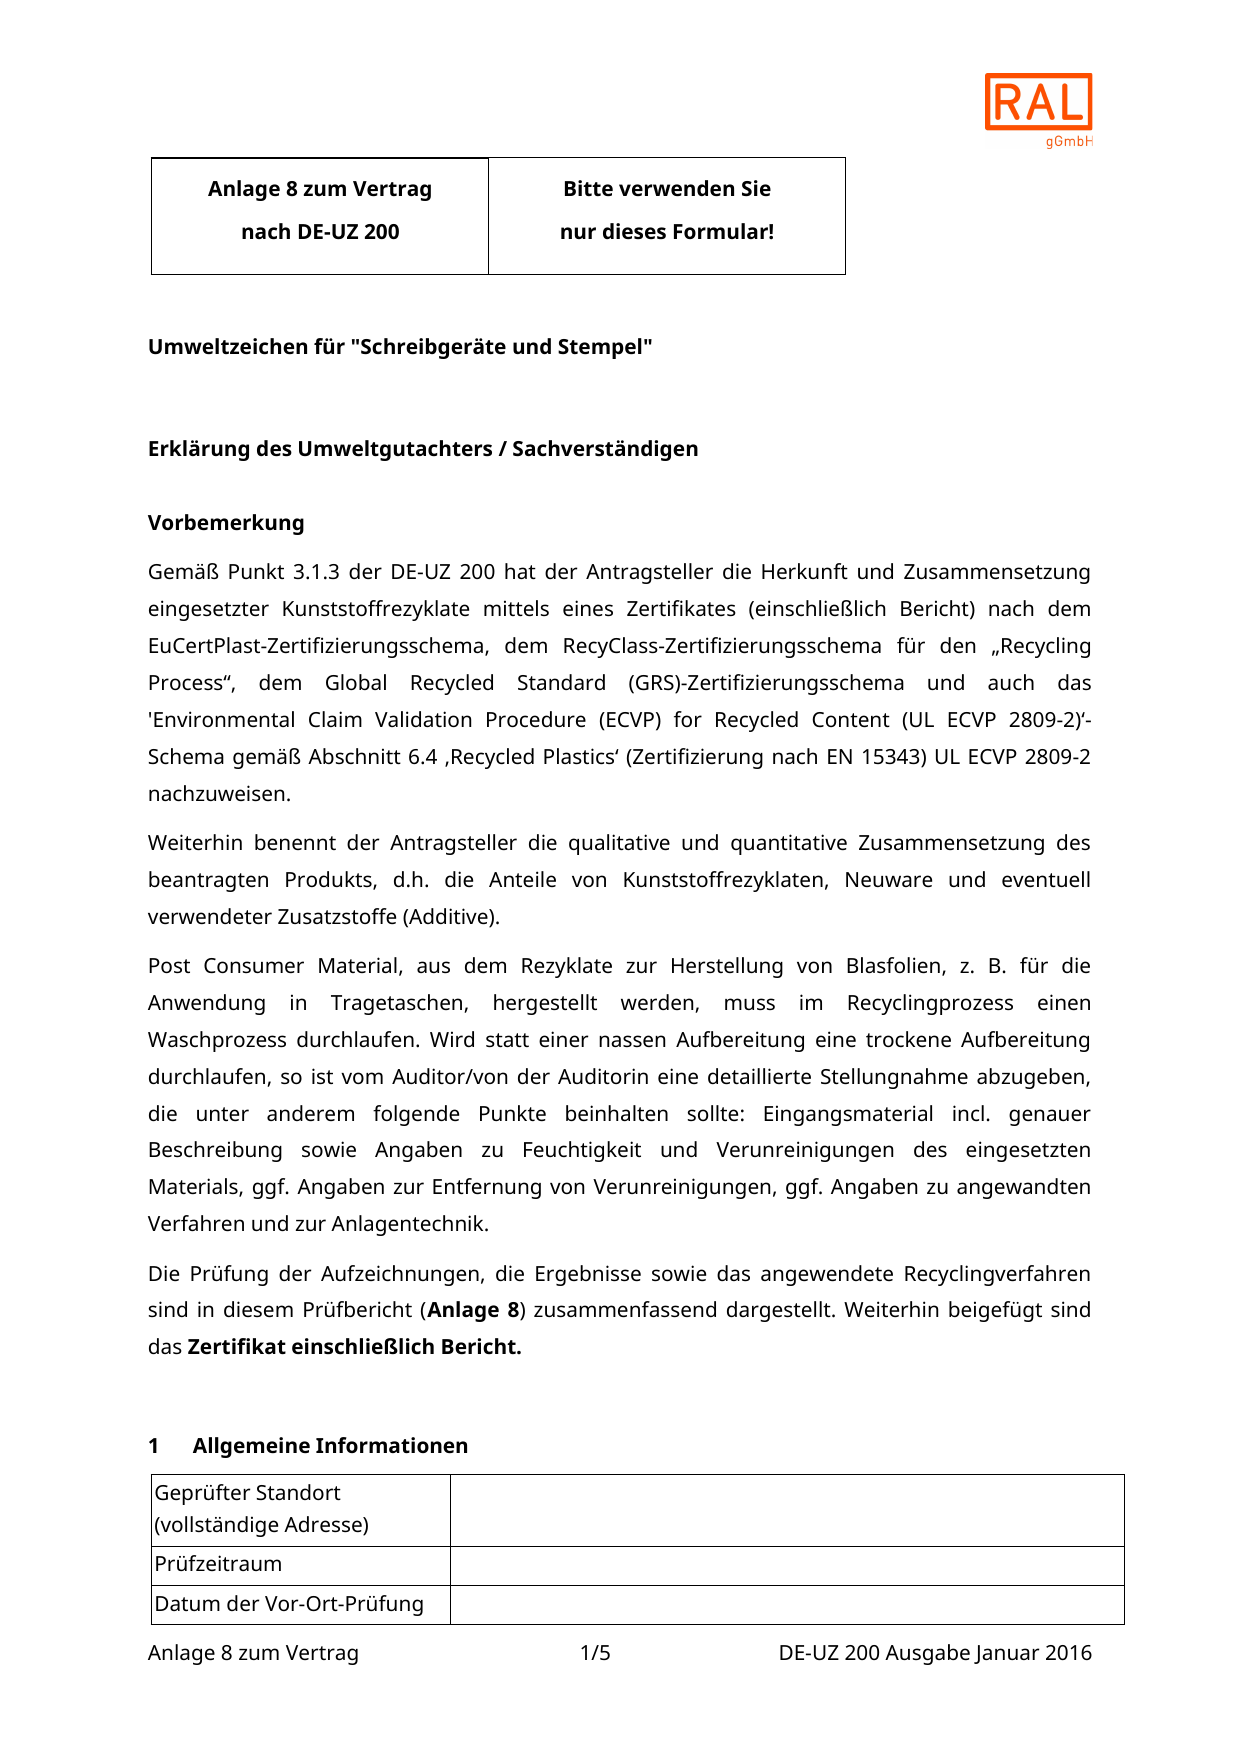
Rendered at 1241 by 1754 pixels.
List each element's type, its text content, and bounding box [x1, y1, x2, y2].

table_header [451, 1475, 1124, 1546]
text Erklärung des Umweltgutachters / Sachverständigen [148, 434, 1092, 463]
picture [985, 73, 1093, 149]
text Umweltzeichen für "Schreibgeräte und Stempel" [148, 332, 1092, 361]
table_cell [451, 1547, 1124, 1585]
table_cell [451, 1586, 1124, 1624]
text Die Prüfung der Aufzeichnungen, die Ergebnisse sowie das angewendete Recyclingverfahren sind in diesem Prüfbericht (Anlage 8) zusammenfassend dargestellt. Weiterhin beigefügt sind das Zertifikat einschließlich Bericht. [148, 1259, 1092, 1361]
table_header Bitte verwenden Sie nur dieses Formular! [489, 158, 845, 274]
table_cell Datum der Vor-Ort-Prüfung [152, 1586, 450, 1624]
text Weiterhin benennt der Antragsteller die qualitative und quantitative Zusammensetzung des beantragten Produkts, d.h. die Anteile von Kunststoffrezyklaten, Neuware und eventuell verwendeter Zusatzstoffe (Additive). [148, 828, 1092, 930]
table_header Anlage 8 zum Vertrag nach DE-UZ 200 [152, 159, 488, 274]
text Vorbemerkung [148, 508, 1092, 537]
text Gemäß Punkt 3.1.3 der DE-UZ 200 hat der Antragsteller die Herkunft und Zusammensetzung eingesetzter Kunststoffrezyklate mittels eines Zertifikates (einschließlich Bericht) nach dem EuCertPlast-Zertifizierungsschema, dem RecyClass-Zertifizierungsschema für den „Recycling Process“, dem Global Recycled Standard (GRS)-Zertifizierungsschema und auch das 'Environmental Claim Validation Procedure (ECVP) for Recycled Content (UL ECVP 2809-2)‘-Schema gemäß Abschnitt 6.4 ‚Recycled Plastics‘ (Zertifizierung nach EN 15343) UL ECVP 2809-2 nachzuweisen. [148, 557, 1092, 807]
subtitle Allgemeine Informationen [148, 1431, 1092, 1460]
table_header Geprüfter Standort (vollständige Adresse) [152, 1475, 450, 1546]
table_cell Prüfzeitraum [152, 1547, 450, 1585]
text Post Consumer Material, aus dem Rezyklate zur Herstellung von Blasfolien, z. B. für die Anwendung in Tragetaschen, hergestellt werden, muss im Recyclingprozess einen Waschprozess durchlaufen. Wird statt einer nassen Aufbereitung eine trockene Aufbereitung durchlaufen, so ist vom Auditor/von der Auditorin eine detaillierte Stellungnahme abzugeben, die unter anderem folgende Punkte beinhalten sollte: Eingangsmaterial incl. genauer Beschreibung sowie Angaben zu Feuchtigkeit und Verunreinigungen des eingesetzten Materials, ggf. Angaben zur Entfernung von Verunreinigungen, ggf. Angaben zu angewandten Verfahren und zur Anlagentechnik. [148, 951, 1092, 1238]
